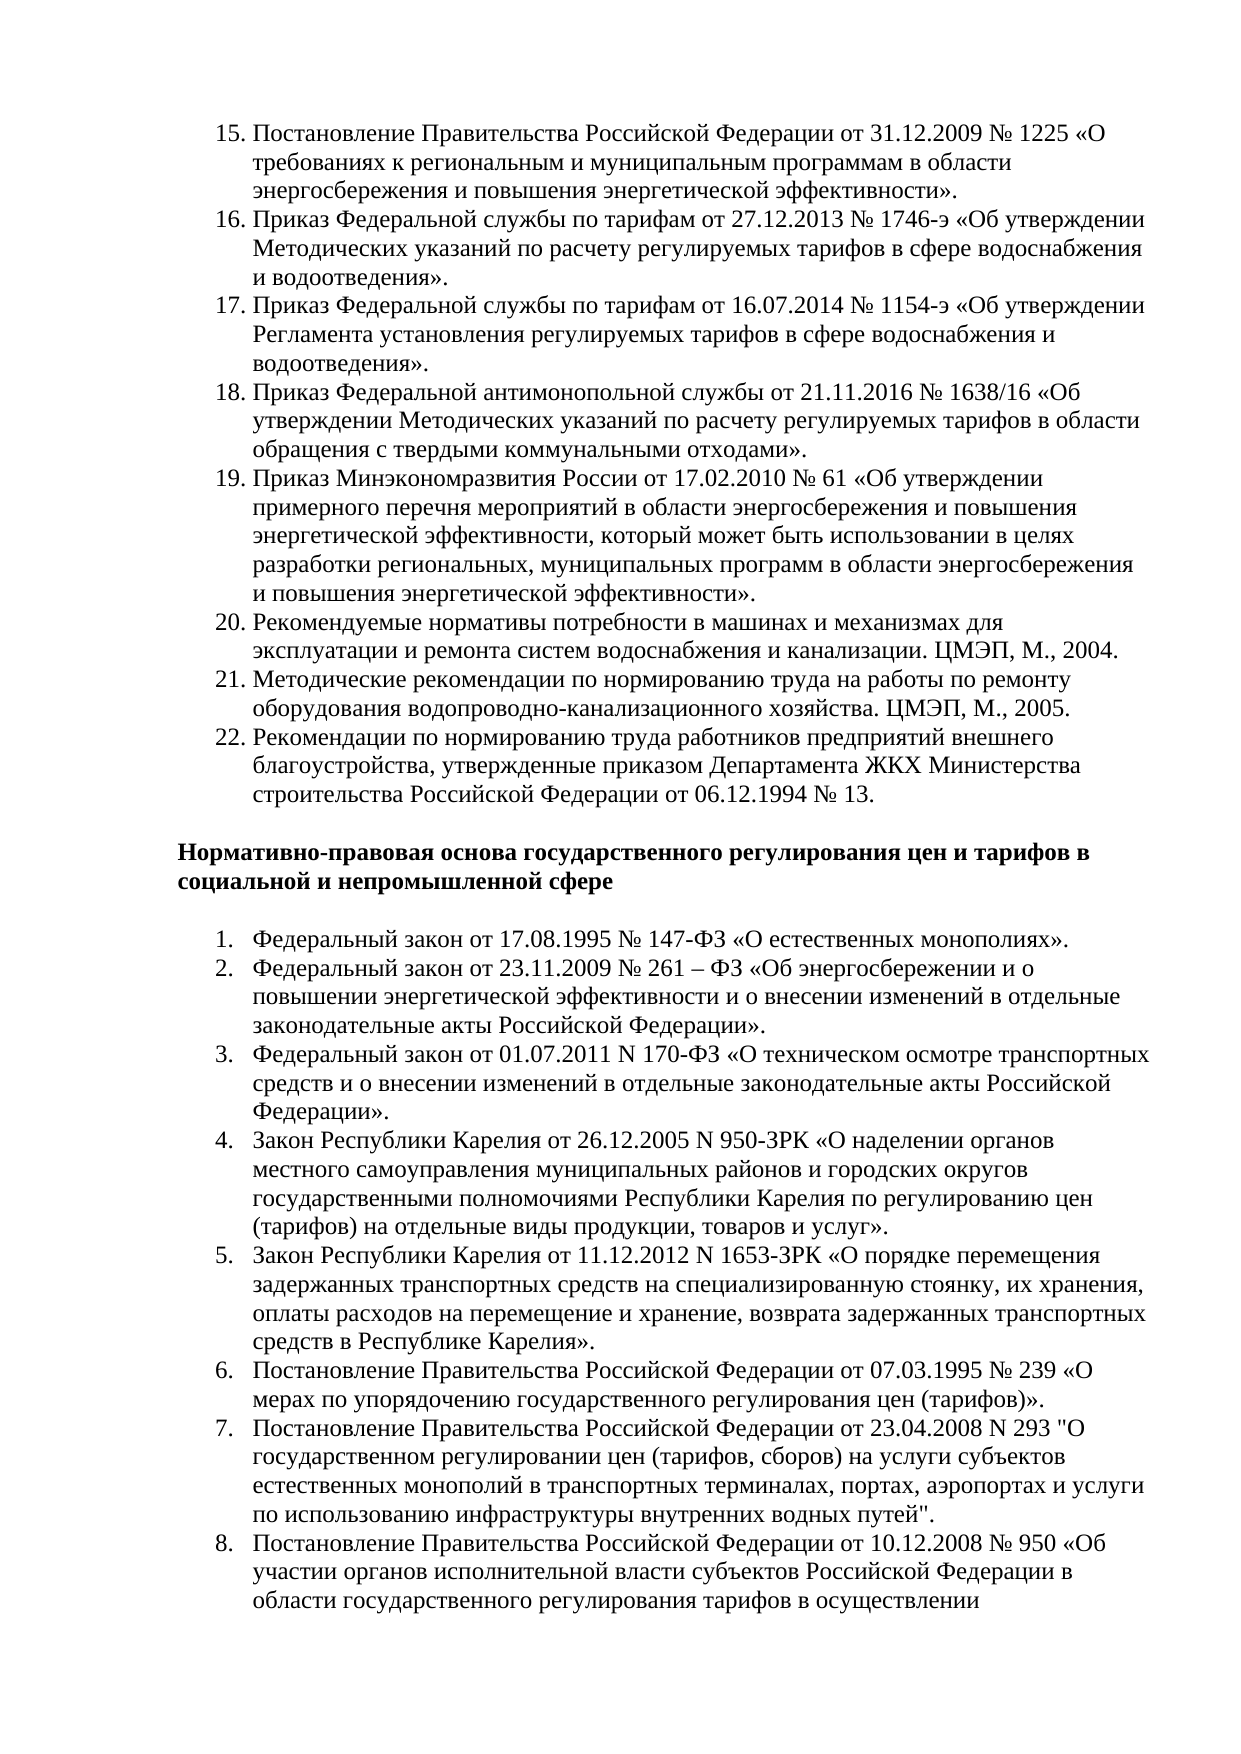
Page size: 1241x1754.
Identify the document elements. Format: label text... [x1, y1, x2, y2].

list Рекомендуемые нормативы потребности в машинах и механизмах для эксплуатации и ремонта систем водоснабжения и канализации. ЦМЭП, М., 2004. [215, 607, 1152, 664]
list Федеральный закон от 01.07.2011 N 170-ФЗ «О техническом осмотре транспортных средств и о внесении изменений в отдельные законодательные акты Российской Федерации». [215, 1039, 1152, 1125]
list Закон Республики Карелия от 11.12.2012 N 1653-ЗРК «О порядке перемещения задержанных транспортных средств на специализированную стоянку, их хранения, оплаты расходов на перемещение и хранение, возврата задержанных транспортных средств в Республике Карелия». [215, 1240, 1152, 1355]
list Федеральный закон от 23.11.2009 № 261 – ФЗ «Об энергосбережении и о повышении энергетической эффективности и о внесении изменений в отдельные законодательные акты Российской Федерации». [215, 953, 1152, 1039]
list Рекомендации по нормированию труда работников предприятий внешнего благоустройства, утвержденные приказом Департамента ЖКХ Министерства строительства Российской Федерации от 06.12.1994 № 13. [215, 722, 1152, 808]
list Федеральный закон от 17.08.1995 № 147-ФЗ «О естественных монополиях». [215, 924, 1152, 953]
list Закон Республики Карелия от 26.12.2005 N 950-ЗРК «О наделении органов местного самоуправления муниципальных районов и городских округов государственными полномочиями Республики Карелия по регулированию цен (тарифов) на отдельные виды продукции, товаров и услуг». [215, 1125, 1152, 1240]
list Приказ Федеральной службы по тарифам от 16.07.2014 № 1154-э «Об утверждении Регламента установления регулируемых тарифов в сфере водоснабжения и водоотведения». [215, 291, 1152, 377]
list Приказ Федеральной антимонопольной службы от 21.11.2016 № 1638/16 «Об утверждении Методических указаний по расчету регулируемых тарифов в области обращения с твердыми коммунальными отходами». [215, 377, 1152, 463]
text Нормативно-правовая основа государственного регулирования цен и тарифов в социальной и непромышленной сфере [177, 837, 1152, 895]
list Постановление Правительства Российской Федерации от 31.12.2009 № 1225 «О требованиях к региональным и муниципальным программам в области энергосбережения и повышения энергетической эффективности». [215, 118, 1152, 204]
list Постановление Правительства Российской Федерации от 07.03.1995 № 239 «О мерах по упорядочению государственного регулирования цен (тарифов)». [215, 1355, 1152, 1413]
list Приказ Федеральной службы по тарифам от 27.12.2013 № 1746-э «Об утверждении Методических указаний по расчету регулируемых тарифов в сфере водоснабжения и водоотведения». [215, 204, 1152, 291]
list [215, 1528, 1152, 1614]
list Постановление Правительства Российской Федерации от 23.04.2008 N 293 "О государственном регулировании цен (тарифов, сборов) на услуги субъектов естественных монополий в транспортных терминалах, портах, аэропортах и услуги по использованию инфраструктуры внутренних водных путей". [215, 1413, 1152, 1528]
list Приказ Минэкономразвития России от 17.02.2010 № 61 «Об утверждении примерного перечня мероприятий в области энергосбережения и повышения энергетической эффективности, который может быть использовании в целях разработки региональных, муниципальных программ в области энергосбережения и повышения энергетической эффективности». [215, 463, 1152, 607]
list Методические рекомендации по нормированию труда на работы по ремонту оборудования водопроводно-канализационного хозяйства. ЦМЭП, М., 2005. [215, 664, 1152, 722]
